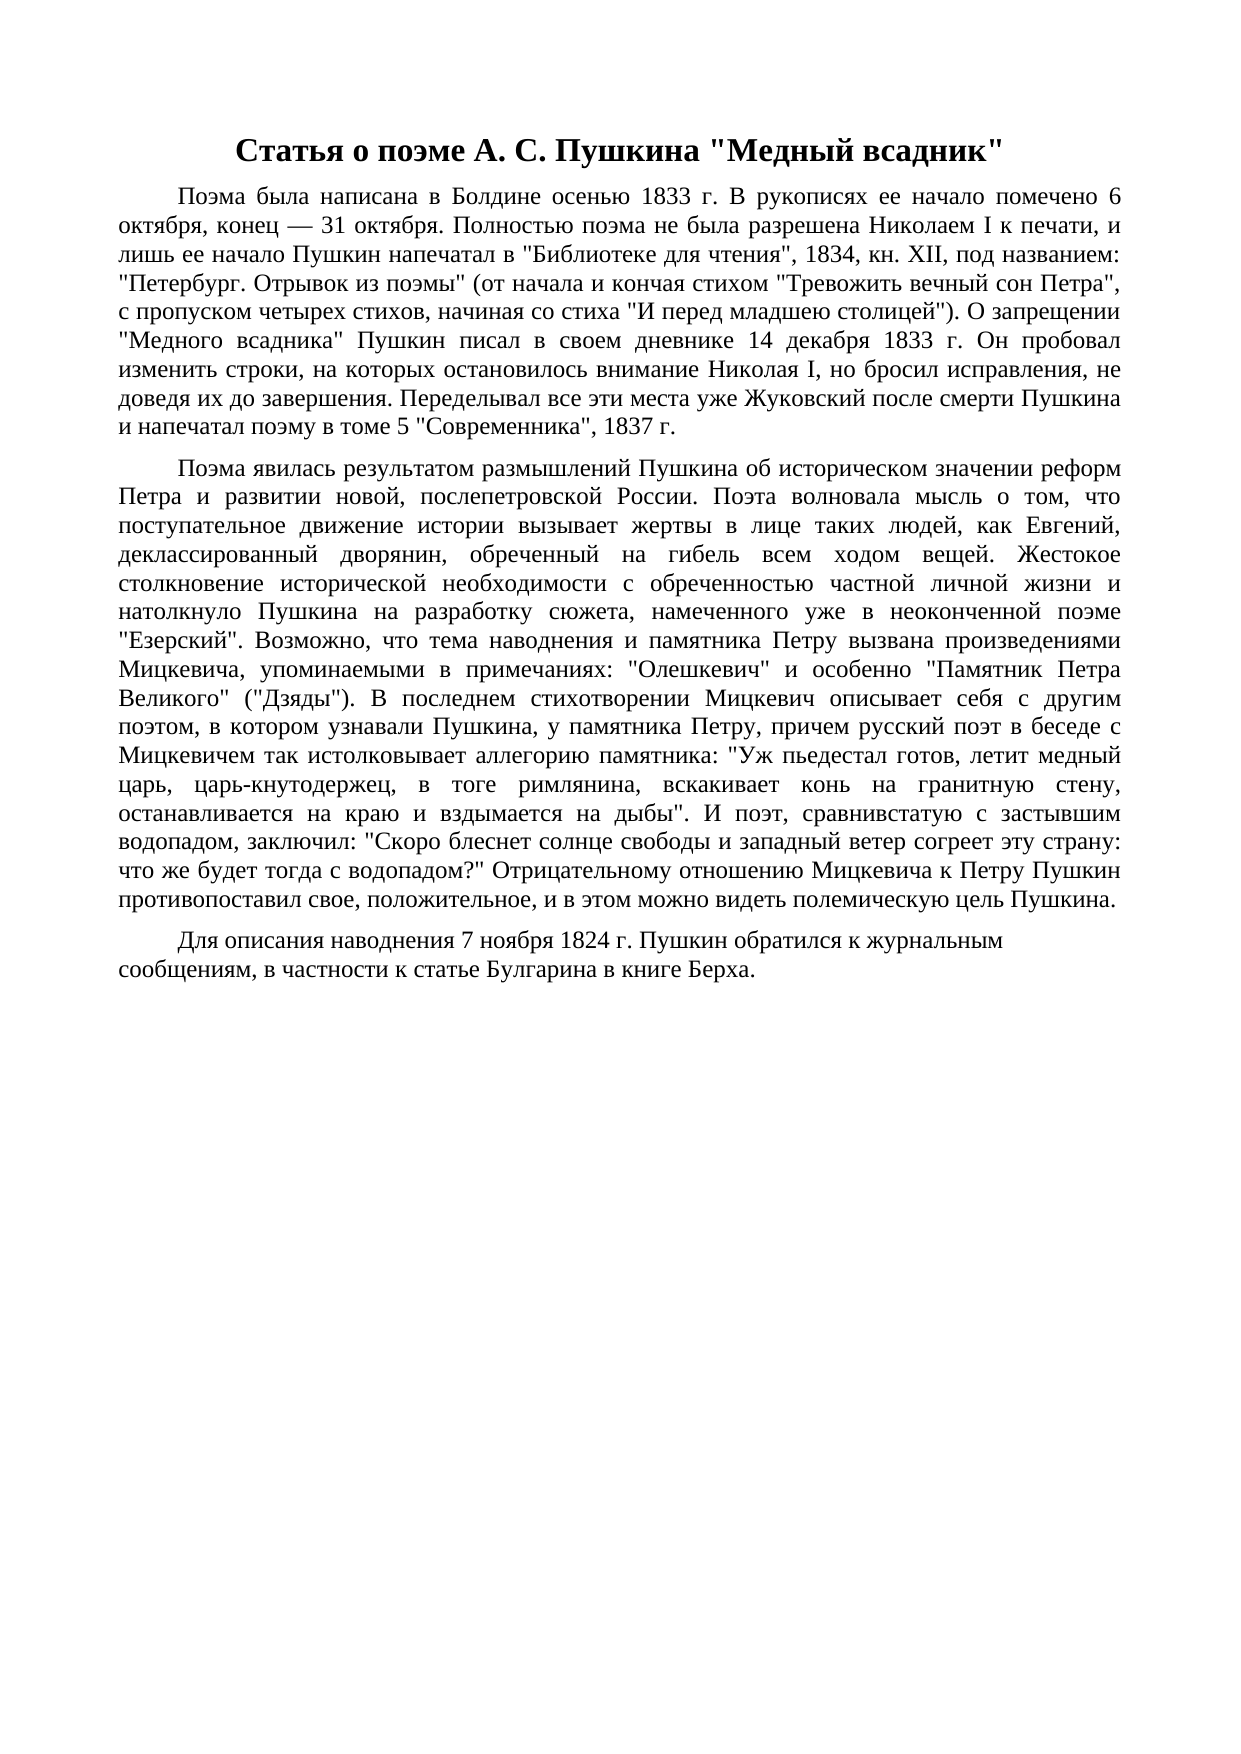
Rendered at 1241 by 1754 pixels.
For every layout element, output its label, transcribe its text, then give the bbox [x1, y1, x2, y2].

text Поэма была написана в Болдине осенью 1833 г. В рукописях ее начало помечено 6 октября, конец — 31 октября. Полностью поэма не была разрешена Николаем I к печати, и лишь ее начало Пушкин напечатал в "Библиотеке для чтения", 1834, кн. XII, под названием: "Петербург. Отрывок из поэмы" (от начала и кончая стихом "Тревожить вечный сон Петра", с пропуском четырех стихов, начиная со стиха "И перед младшею столицей"). О запрещении "Медного всадника" Пушкин писал в своем дневнике 14 декабря 1833 г. Он пробовал изменить строки, на которых остановилось внимание Николая I, но бросил исправления, не доведя их до завершения. Переделывал все эти места уже Жуковский после смерти Пушкина и напечатал поэму в томе 5 "Современника", 1837 г. [118, 181, 1122, 440]
text Статья о поэме А. С. Пушкина "Медный всадник" [118, 131, 1122, 169]
text Для описания наводнения 7 ноября 1824 г. Пушкин обратился к журнальным сообщениям, в частности к статье Булгарина в книге Берха. [118, 925, 1122, 983]
text Поэма явилась результатом размышлений Пушкина об историческом значении реформ Петра и развитии новой, послепетровской России. Поэта волновала мысль о том, что поступательное движение истории вызывает жертвы в лице таких людей, как Евгений, деклассированный дворянин, обреченный на гибель всем ходом вещей. Жестокое столкновение исторической необходимости с обреченностью частной личной жизни и натолкнуло Пушкина на разработку сюжета, намеченного уже в неоконченной поэме "Езерский". Возможно, что тема наводнения и памятника Петру вызвана произведениями Мицкевича, упоминаемыми в примечаниях: "Олешкевич" и особенно "Памятник Петра Великого" ("Дзяды"). В последнем стихотворении Мицкевич описывает себя с другим поэтом, в котором узнавали Пушкина, у памятника Петру, причем русский поэт в беседе с Мицкевичем так истолковывает аллегорию памятника: "Уж пьедестал готов, летит медный царь, царь-кнутодержец, в тоге римлянина, вскакивает конь на гранитную стену, останавливается на краю и вздымается на дыбы". И поэт, сравнивстатую с застывшим водопадом, заключил: "Скоро блеснет солнце свободы и западный ветер согреет эту страну: что же будет тогда с водопадом?" Отрицательному отношению Мицкевича к Петру Пушкин противопоставил свое, положительное, и в этом можно видеть полемическую цель Пушкина. [118, 453, 1122, 913]
